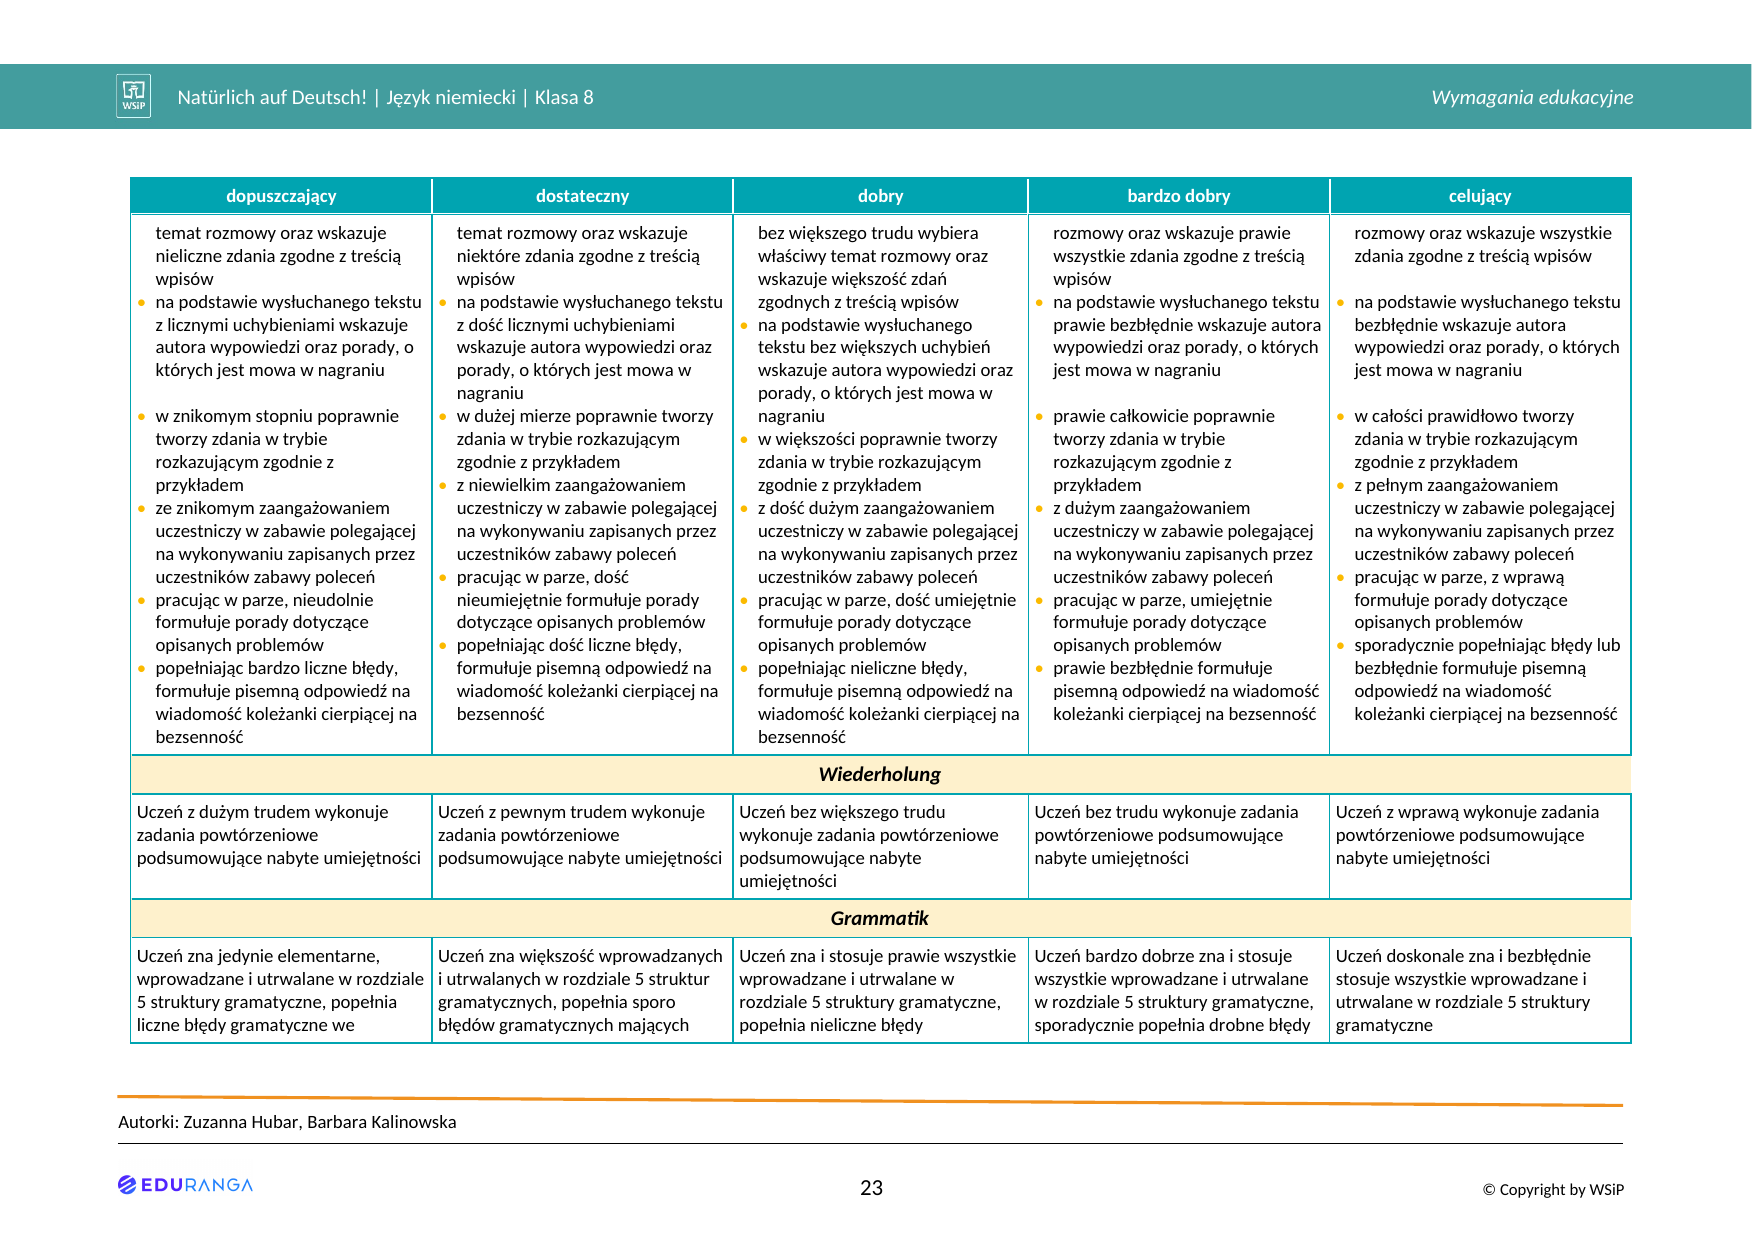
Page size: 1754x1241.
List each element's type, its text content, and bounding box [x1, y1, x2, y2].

table_header dopuszczający [131, 179, 431, 213]
table_cell Grammatik [131, 899, 1631, 937]
picture [118, 1159, 253, 1196]
picture [0, 64, 1752, 129]
table_cell Uczeń bez trudu wykonuje zadania powtórzeniowe podsumowujące nabyte umiejętności [1029, 795, 1329, 898]
table_cell Wiederholung [131, 755, 1631, 793]
table_cell Uczeń z pewnym trudem wykonuje zadania powtórzeniowe podsumowujące nabyte umiejętności [433, 795, 732, 898]
table_cell Uczeń doskonale zna i bezbłędnie stosuje wszystkie wprowadzane i utrwalane w rozdziale 5 struktury gramatyczne [1330, 938, 1630, 1042]
table_cell Uczeń z dużym trudem wykonuje zadania powtórzeniowe podsumowujące nabyte umiejętności [131, 794, 431, 898]
table_cell Uczeń bez większego trudu wykonuje zadania powtórzeniowe podsumowujące nabyte umiejętności [734, 795, 1028, 898]
table_header celujący [1331, 179, 1630, 213]
table_header dobry [734, 179, 1027, 213]
table_header bardzo dobry [1029, 179, 1329, 213]
table_header dostateczny [433, 179, 732, 213]
table_cell Uczeń z wprawą wykonuje zadania powtórzeniowe podsumowujące nabyte umiejętności [1330, 795, 1630, 898]
